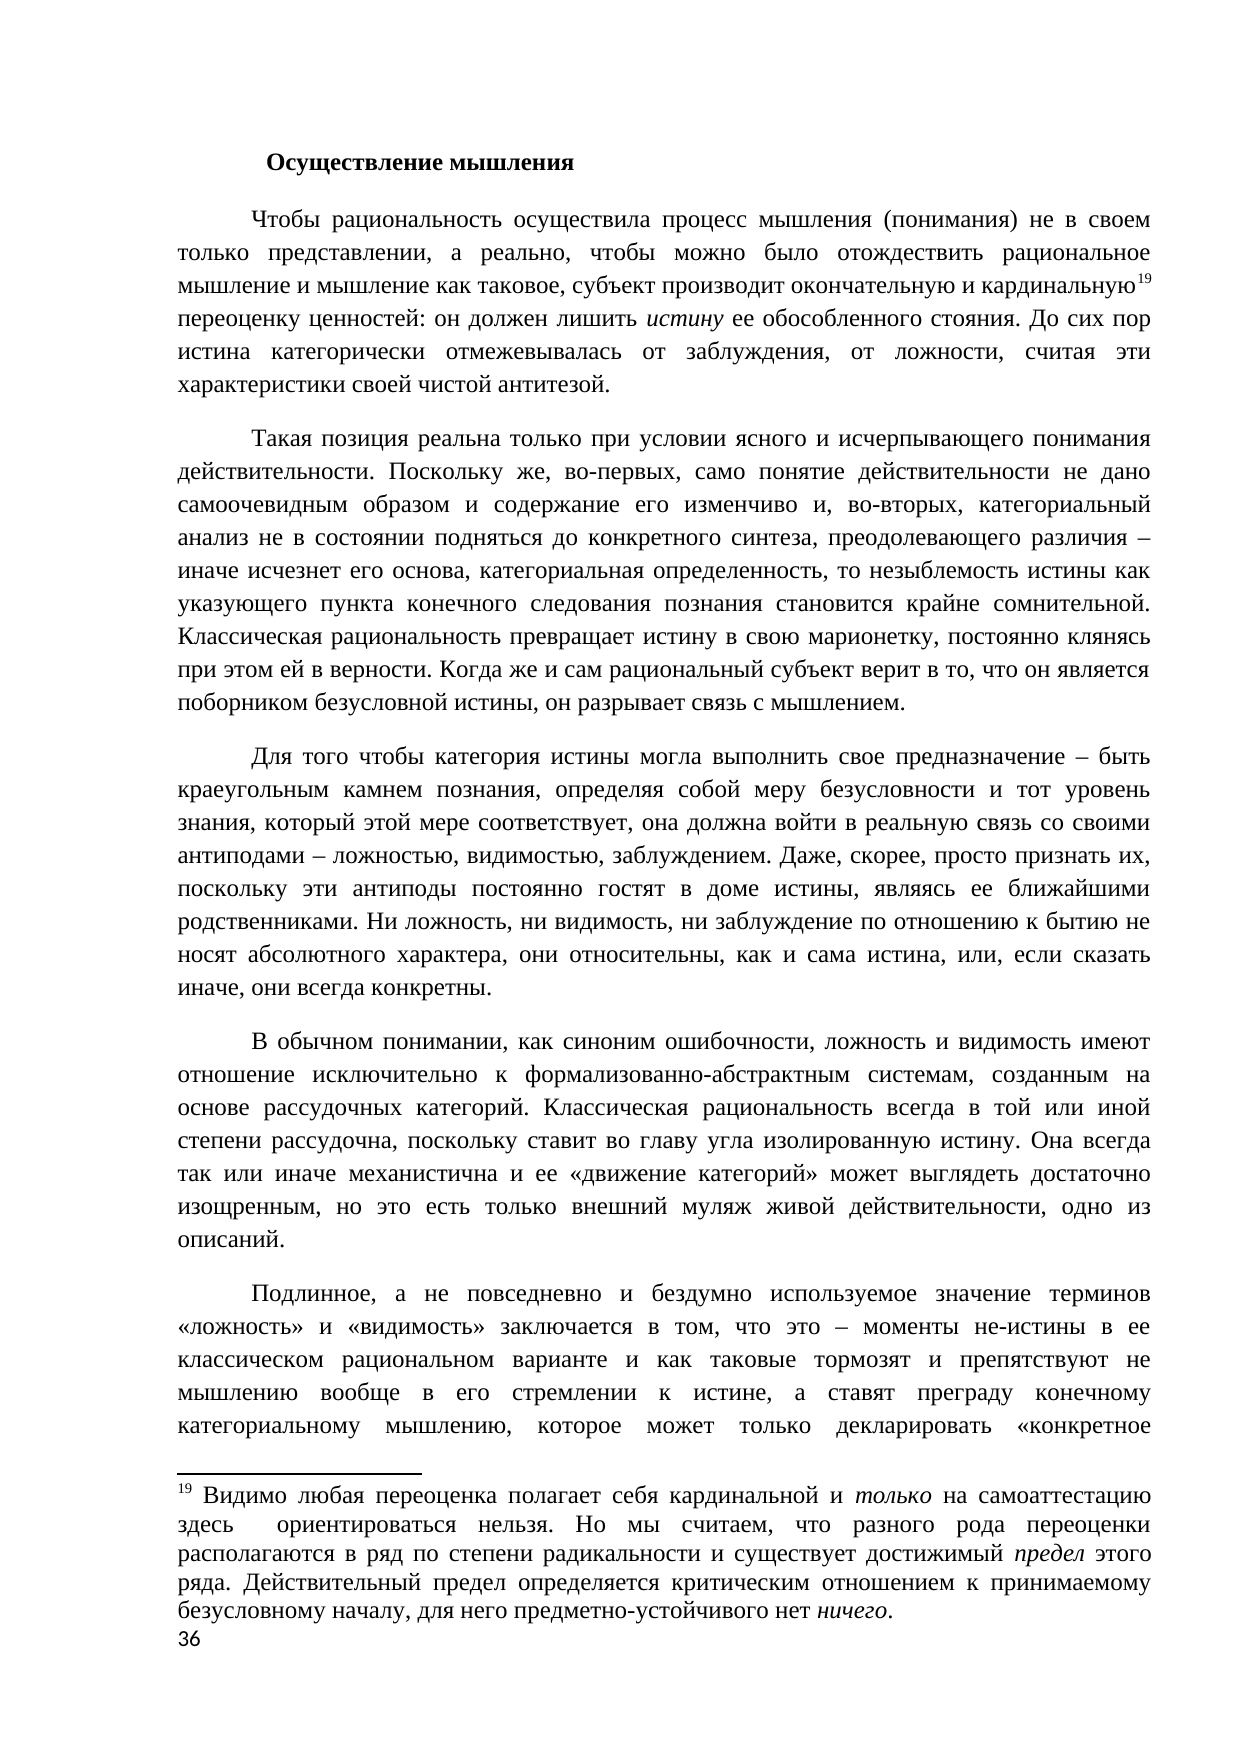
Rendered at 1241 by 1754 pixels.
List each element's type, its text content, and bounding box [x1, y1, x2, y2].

text Такая позиция реальна только при условии ясного и исчерпывающего понимания действительности. Поскольку же, во-первых, само понятие действительности не дано самоочевидным образом и содержание его изменчиво и, во-вторых, категориальный анализ не в состоянии подняться до конкретного синтеза, преодолевающего различия – иначе исчезнет его основа, категориальная определенность, то незыблемость истины как указующего пункта конечного следования познания становится крайне сомнительной. Классическая рациональность превращает истину в свою марионетку, постоянно клянясь при этом ей в верности. Когда же и сам рациональный субъект верит в то, что он является поборником безусловной истины, он разрывает связь с мышлением. [177, 423, 1152, 716]
text Для того чтобы категория истины могла выполнить свое предназначение – быть краеугольным камнем познания, определяя собой меру безусловности и тот уровень знания, который этой мере соответствует, она должна войти в реальную связь со своими антиподами – ложностью, видимостью, заблуждением. Даже, скорее, просто признать их, поскольку эти антиподы постоянно гостят в доме истины, являясь ее ближайшими родственниками. Ни ложность, ни видимость, ни заблуждение по отношению к бытию не носят абсолютного характера, они относительны, как и сама истина, или, если сказать иначе, они всегда конкретны. [177, 741, 1152, 1001]
text В обычном понимании, как синоним ошибочности, ложность и видимость имеют отношение исключительно к формализованно-абстрактным системам, созданным на основе рассудочных категорий. Классическая рациональность всегда в той или иной степени рассудочна, поскольку ставит во главу угла изолированную истину. Она всегда так или иначе механистична и ее «движение категорий» может выглядеть достаточно изощренным, но это есть только внешний муляж живой действительности, одно из описаний. [177, 1026, 1152, 1253]
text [177, 1278, 1152, 1439]
text Осуществление мышления [177, 147, 1152, 176]
text Чтобы рациональность осуществила процесс мышления (понимания) не в своем только представлении, а реально, чтобы можно было отождествить рациональное мышление и мышление как таковое, субъект производит окончательную и кардинальную переоценку ценностей: он должен лишить истину ее обособленного стояния. До сих пор истина категорически отмежевывалась от заблуждения, от ложности, считая эти характеристики своей чистой антитезой. [177, 204, 1152, 398]
